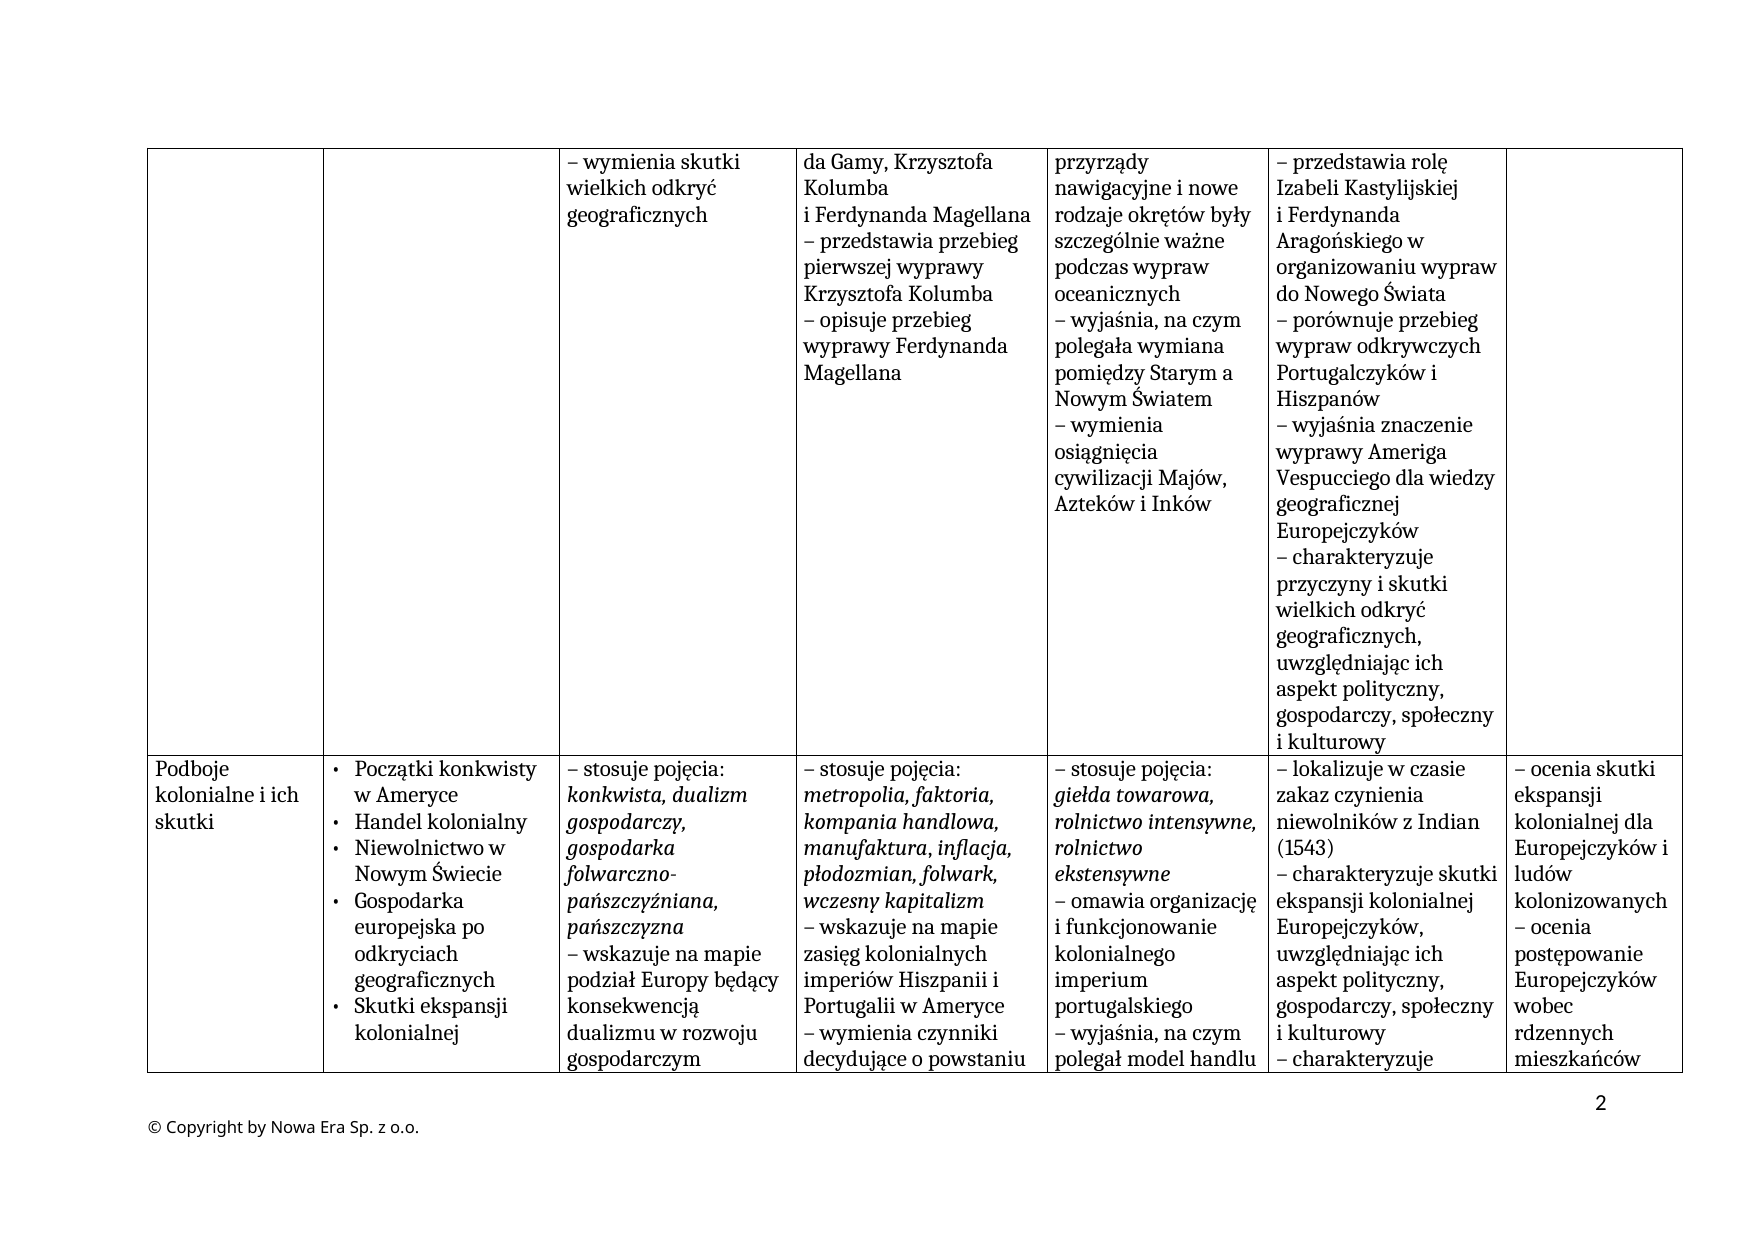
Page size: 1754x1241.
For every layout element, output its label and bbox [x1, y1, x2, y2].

table_cell [148, 149, 323, 755]
table_cell [1269, 149, 1506, 755]
table_cell [148, 756, 323, 1072]
table_cell [797, 149, 1047, 755]
table_cell [560, 149, 796, 755]
table_cell [1269, 756, 1506, 1072]
table_cell [324, 149, 559, 755]
table_cell [324, 756, 559, 1072]
table_cell [1507, 756, 1682, 1072]
table_cell [1048, 756, 1268, 1072]
table_cell [560, 756, 796, 1072]
table_cell [1507, 149, 1682, 755]
table_cell [797, 756, 1047, 1072]
table_cell [1048, 149, 1268, 755]
